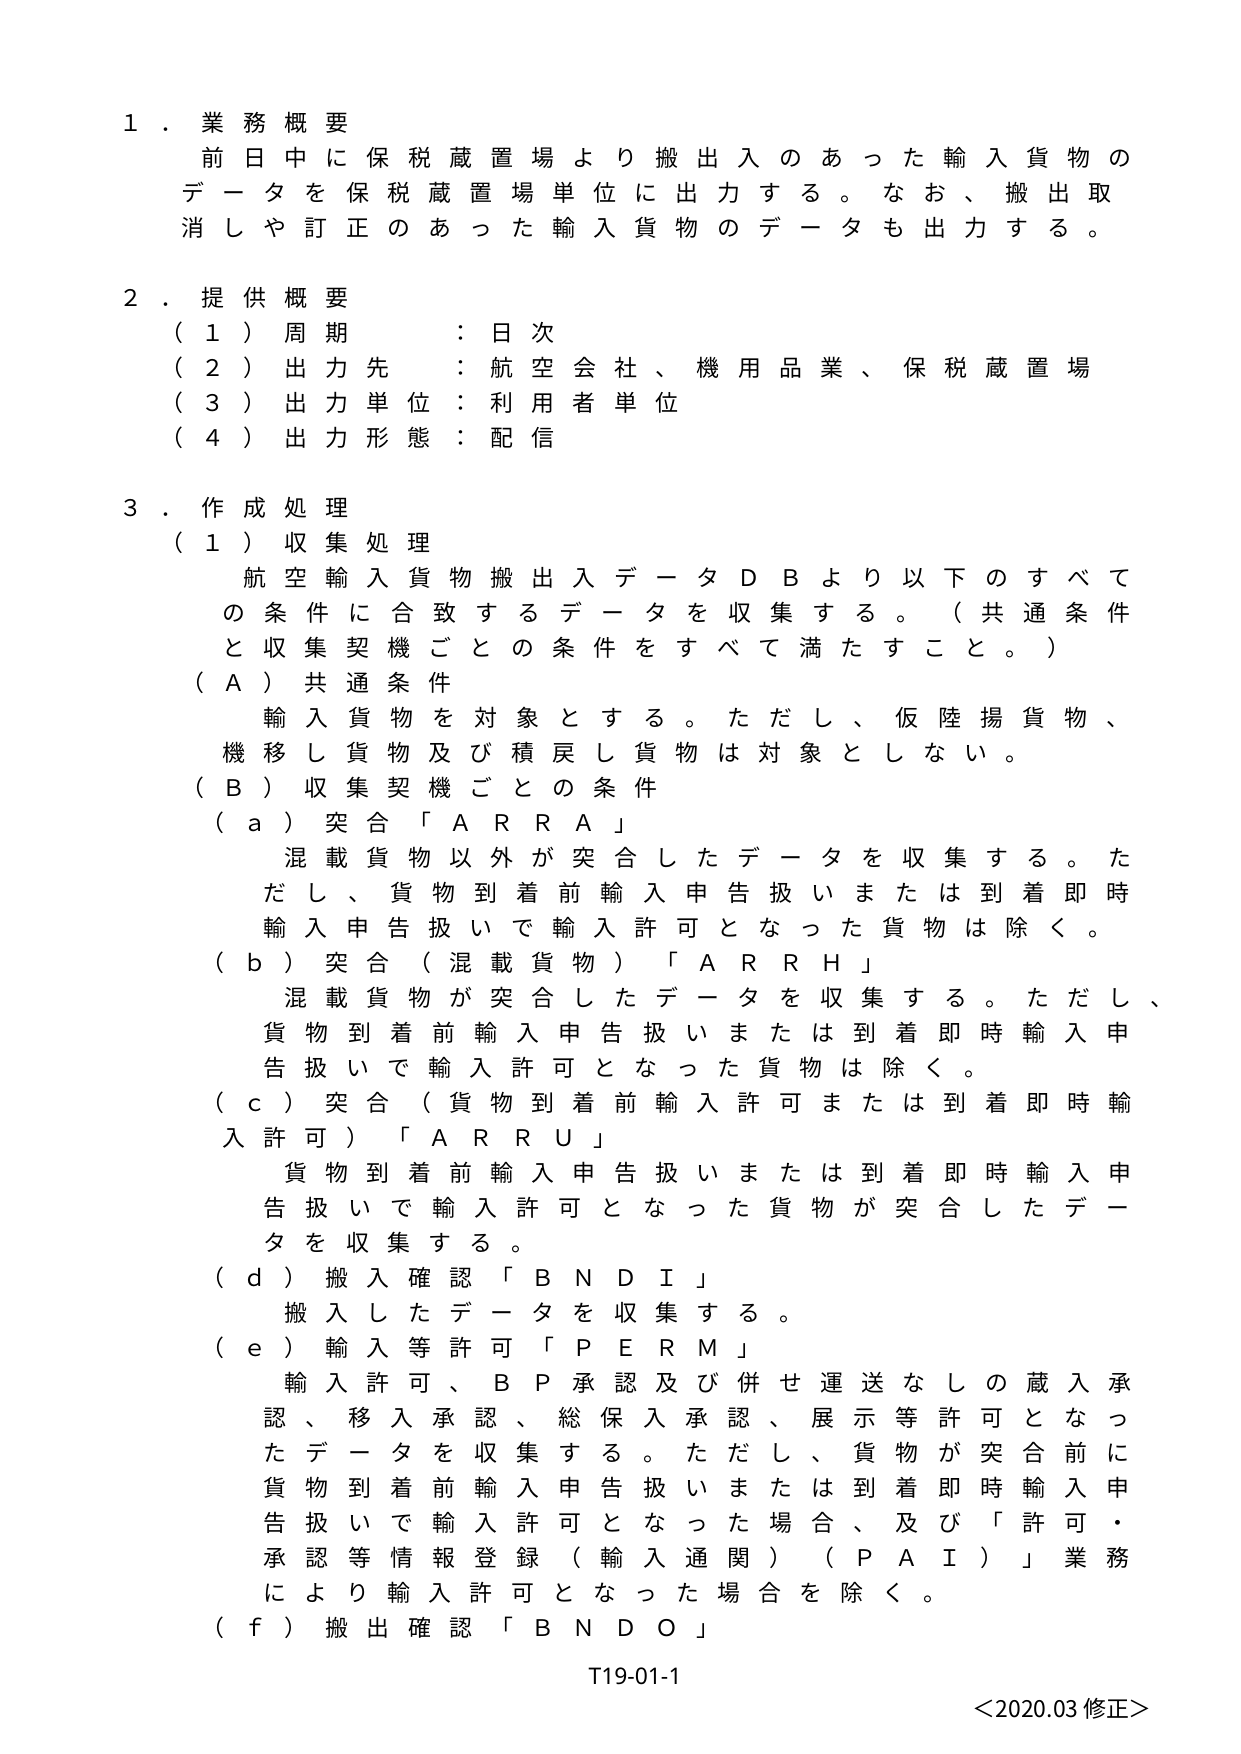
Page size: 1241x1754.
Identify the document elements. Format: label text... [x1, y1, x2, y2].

text （ｂ）突合（混載貨物）「ＡＲＲＨ」 [184, 944, 1150, 979]
text 貨物到着前輸入申告扱いまたは到着即時輸入申告扱いで輸入許可となった貨物が突合したデータを収集する。 [249, 1154, 1150, 1259]
text （Ｂ）収集契機ごとの条件 [163, 769, 1150, 804]
text （４）出力形態：配信 [119, 419, 1150, 454]
text （ｄ）搬入確認「ＢＮＤＩ」 [184, 1259, 1150, 1294]
text （３）出力単位：利用者単位 [119, 384, 1150, 419]
text 輸入貨物を対象とする。ただし、仮陸揚貨物、機移し貨物及び積戻し貨物は対象としない。 [206, 699, 1150, 769]
text （１）収集処理 [119, 524, 1150, 559]
text １．業務概要 [119, 104, 1150, 139]
text （ｆ）搬出確認「ＢＮＤＯ」 [184, 1609, 1150, 1644]
text ３．作成処理 [119, 489, 1150, 524]
text （Ａ）共通条件 [163, 664, 1150, 699]
text （ａ）突合「ＡＲＲＡ」 [184, 804, 1150, 839]
text 前日中に保税蔵置場より搬出入のあった輸入貨物のデータを保税蔵置場単位に出力する。なお、搬出取消しや訂正のあった輸入貨物のデータも出力する。 [163, 139, 1150, 244]
text 混載貨物が突合したデータを収集する。ただし、貨物到着前輸入申告扱いまたは到着即時輸入申告扱いで輸入許可となった貨物は除く。 [249, 979, 1150, 1084]
text （１）周期 ：日次 [119, 314, 1150, 349]
text （ｃ）突合（貨物到着前輸入許可または到着即時輸入許可）「ＡＲＲＵ」 [184, 1084, 1150, 1154]
text 混載貨物以外が突合したデータを収集する。ただし、貨物到着前輸入申告扱いまたは到着即時輸入申告扱いで輸入許可となった貨物は除く。 [249, 839, 1150, 944]
text （ｅ）輸入等許可「ＰＥＲＭ」 [184, 1329, 1150, 1364]
text 輸入許可、ＢＰ承認及び併せ運送なしの蔵入承認、移入承認、総保入承認、展示等許可となったデータを収集する。ただし、貨物が突合前に貨物到着前輸入申告扱いまたは到着即時輸入申告扱いで輸入許可となった場合、及び「許可・承認等情報登録（輸入通関）（ＰＡＩ）」業務により輸入許可となった場合を除く。 [249, 1364, 1150, 1609]
text 航空輸入貨物搬出入データＤＢより以下のすべての条件に合致するデータを収集する。（共通条件と収集契機ごとの条件をすべて満たすこと。） [206, 559, 1150, 664]
text 搬入したデータを収集する。 [206, 1294, 1150, 1329]
text （２）出力先 ：航空会社、機用品業、保税蔵置場 [119, 349, 1150, 384]
text ２．提供概要 [119, 279, 1150, 314]
